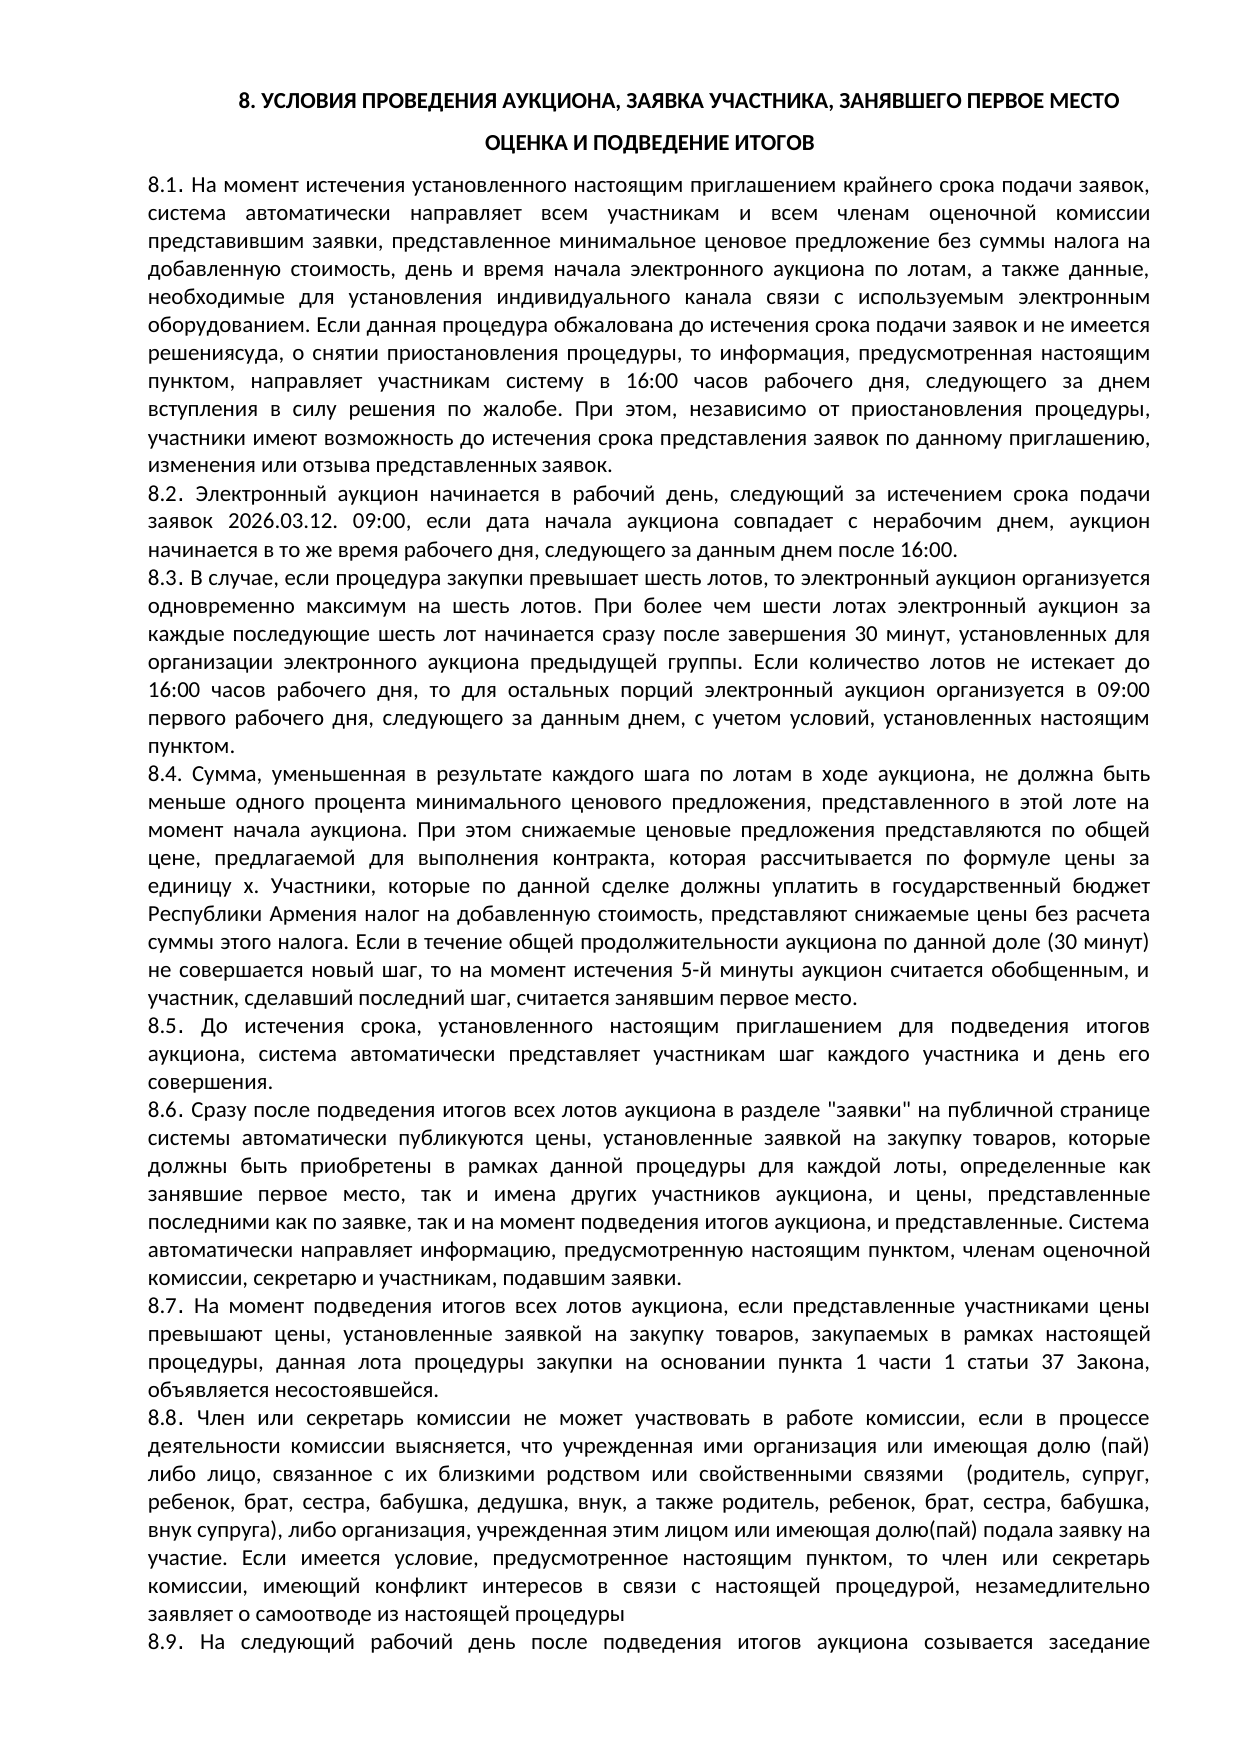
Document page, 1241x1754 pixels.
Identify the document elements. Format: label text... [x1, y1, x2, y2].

text 8.2․ Электронный аукцион начинается в рабочий день, следующий за истечением срока подачи заявок 2026.03.12. 09:00 , если дата начала аукциона совпадает с нерабочим днем, аукцион начинается в то же время рабочего дня, следующего за данным днем после 16:00. [148, 479, 1152, 563]
text 8.1․ На момент истечения установленного настоящим приглашением крайнего срока подачи заявок, система автоматически направляет всем участникам и всем членам оценочной комиссии представившим заявки, представленное минимальное ценовое предложение без суммы налога на добавленную стоимость, день и время начала электронного аукциона по лотам, а также данные, необходимые для установления индивидуального канала связи с используемым электронным оборудованием. Если данная процедура обжалована до истечения срока подачи заявок и не имеется решениясуда, о снятии приостановления процедуры, то информация, предусмотренная настоящим пунктом, направляет участникам систему в 16:00 часов рабочего дня, следующего за днем вступления в силу решения по жалобе. При этом, независимо от приостановления процедуры, участники имеют возможность до истечения срока представления заявок по данному приглашению, изменения или отзыва представленных заявок. [148, 170, 1152, 479]
text 8.8․ Член или секретарь комиссии не может участвовать в работе комиссии, если в процессе деятельности комиссии выясняется, что учрежденная ими организация или имеющая долю (пай) либо лицо, связанное с их близкими родством или свойственными связями (родитель, супруг, ребенок, брат, сестра, бабушка, дедушка, внук, а также родитель, ребенок, брат, сестра, бабушка, внук супруга), либо организация, учрежденная этим лицом или имеющая долю(пай) подала заявку на участие. Если имеется условие, предусмотренное настоящим пунктом, то член или секретарь комиссии, имеющий конфликт интересов в связи с настоящей процедурой, незамедлительно заявляет о самоотводе из настоящей процедуры [148, 1403, 1152, 1627]
text 8.3․ В случае, если процедура закупки превышает шесть лотов, то электронный аукцион организуется одновременно максимум на шесть лотов. При более чем шести лотах электронный аукцион за каждые последующие шесть лот начинается сразу после завершения 30 минут, установленных для организации электронного аукциона предыдущей группы. Если количество лотов не истекает до 16:00 часов рабочего дня, то для остальных порций электронный аукцион организуется в 09:00 первого рабочего дня, следующего за данным днем, с учетом условий, установленных настоящим пунктом. [148, 563, 1152, 759]
text 8.6․ Сразу после подведения итогов всех лотов аукциона в разделе "заявки" на публичной странице системы автоматически публикуются цены, установленные заявкой на закупку товаров, которые должны быть приобретены в рамках данной процедуры для каждой лоты, определенные как занявшие первое место, так и имена других участников аукциона, и цены, представленные последними как по заявке, так и на момент подведения итогов аукциона, и представленные. Система автоматически направляет информацию, предусмотренную настоящим пунктом, членам оценочной комиссии, секретарю и участникам, подавшим заявки. [148, 1095, 1152, 1291]
text 8.4. Сумма, уменьшенная в результате каждого шага по лотам в ходе аукциона, не должна быть меньше одного процента минимального ценового предложения, представленного в этой лоте на момент начала аукциона. При этом снижаемые ценовые предложения представляются по общей цене, предлагаемой для выполнения контракта, которая рассчитывается по формуле цены за единицу x. Участники, которые по данной сделке должны уплатить в государственный бюджет Республики Армения налог на добавленную стоимость, представляют снижаемые цены без расчета суммы этого налога. Если в течение общей продолжительности аукциона по данной доле (30 минут) не совершается новый шаг, то на момент истечения 5-й минуты аукцион считается обобщенным, и участник, сделавший последний шаг, считается занявшим первое место. [148, 759, 1152, 1011]
text 8. УСЛОВИЯ ПРОВЕДЕНИЯ АУКЦИОНА, ЗАЯВКА УЧАСТНИКА, ЗАНЯВШЕГО ПЕРВОЕ МЕСТО ОЦЕНКА И ПОДВЕДЕНИЕ ИТОГОВ [148, 86, 1152, 156]
text 8.5․ До истечения срока, установленного настоящим приглашением для подведения итогов аукциона, система автоматически представляет участникам шаг каждого участника и день его совершения. [148, 1011, 1152, 1095]
text 8.7․ На момент подведения итогов всех лотов аукциона, если представленные участниками цены превышают цены, установленные заявкой на закупку товаров, закупаемых в рамках настоящей процедуры, данная лота процедуры закупки на основании пункта 1 части 1 статьи 37 Закона, объявляется несостоявшейся. [148, 1291, 1152, 1403]
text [148, 1627, 1152, 1656]
